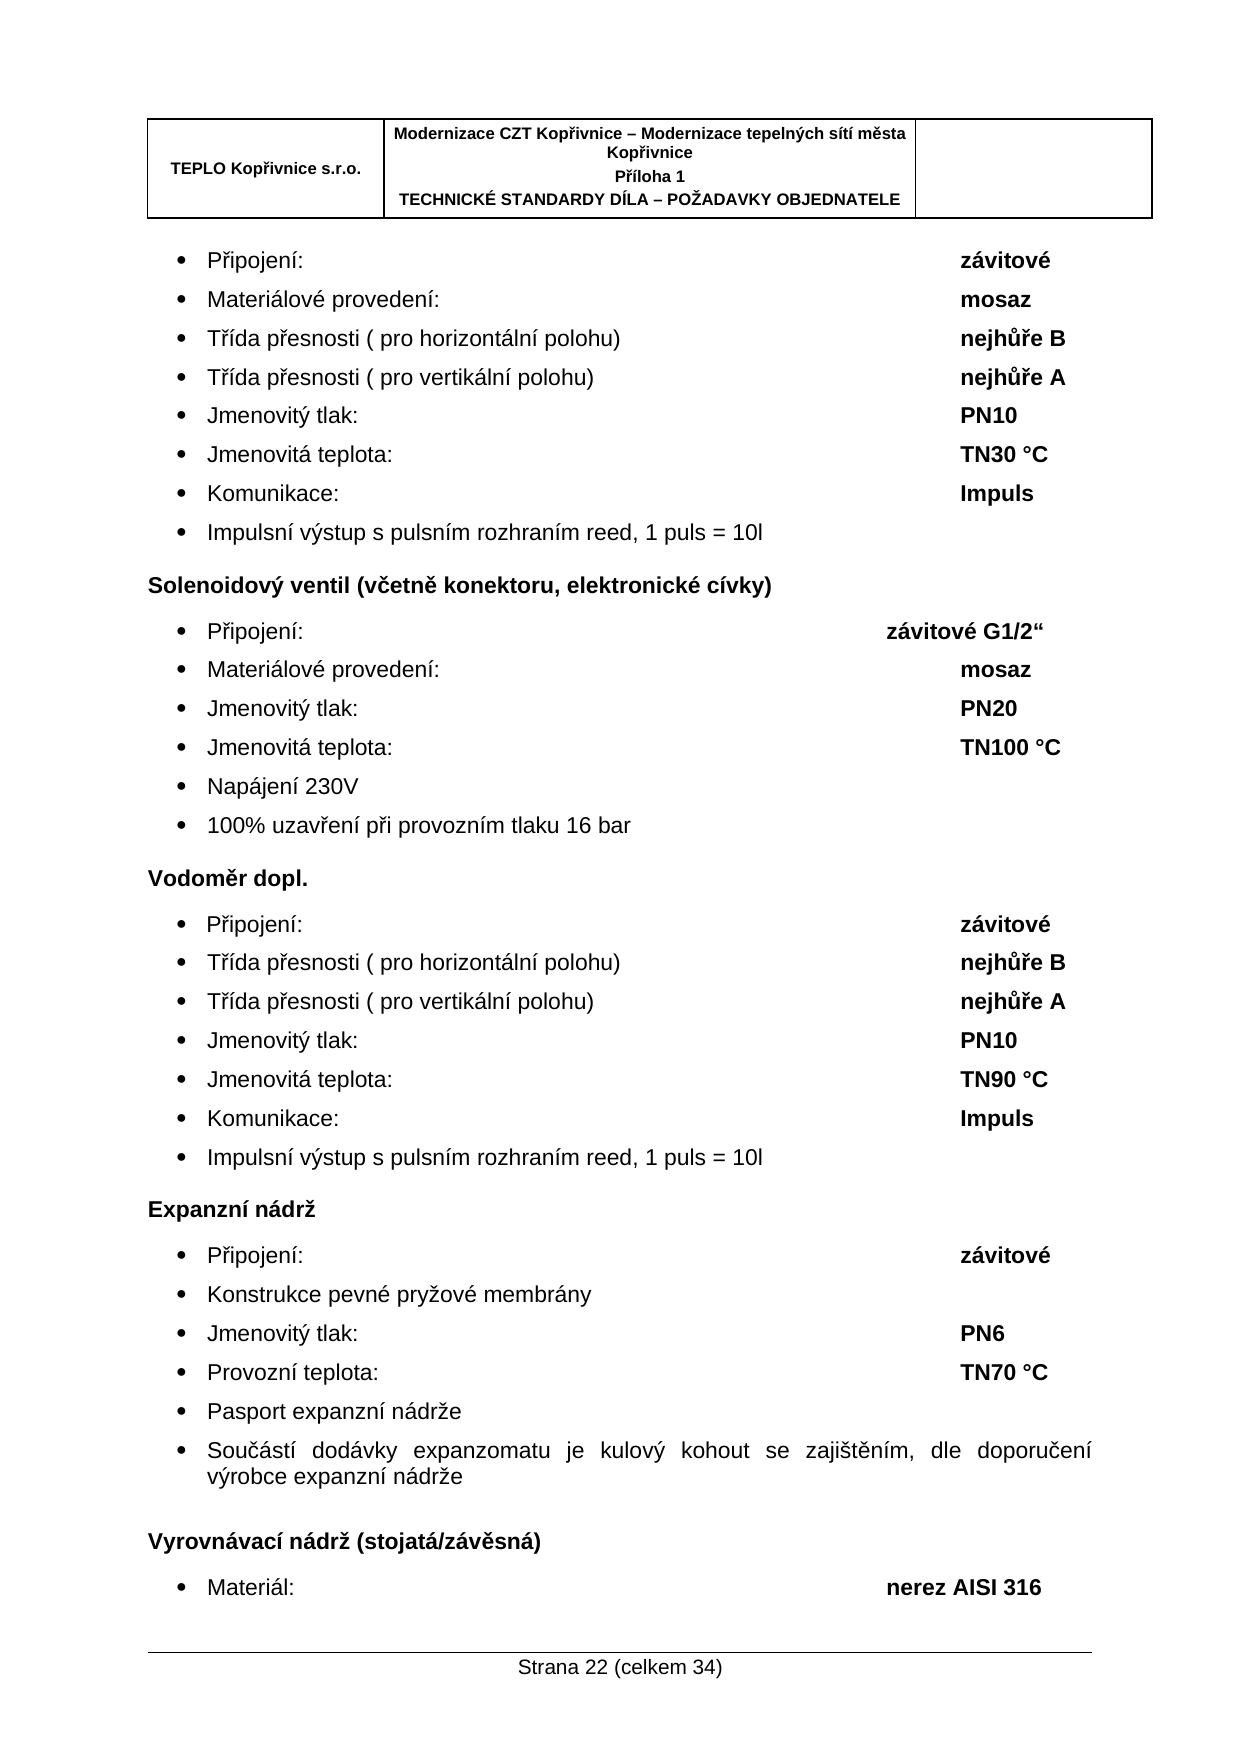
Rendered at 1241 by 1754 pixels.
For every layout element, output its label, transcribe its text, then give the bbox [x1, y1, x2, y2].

list Materiálové provedení: mosaz [177, 656, 1092, 683]
text Solenoidový ventil (včetně konektoru, elektronické cívky) [148, 572, 1092, 605]
list Třída přesnosti ( pro horizontální polohu) nejhůře B [177, 325, 1092, 351]
list Provozní teplota: TN70 °C [177, 1359, 1092, 1385]
list Napájení 230V [177, 773, 1092, 799]
list Impulsní výstup s pulsním rozhraním reed, 1 puls = 10l [177, 1144, 1092, 1170]
list Třída přesnosti ( pro vertikální polohu) nejhůře A [177, 988, 1092, 1014]
list Materiál: nerez AISI 316 [177, 1574, 1092, 1600]
list Komunikace: Impuls [177, 1105, 1092, 1131]
list Jmenovitý tlak: PN10 [177, 402, 1092, 429]
list Konstrukce pevné pryžové membrány [177, 1281, 1092, 1307]
list Materiálové provedení: mosaz [177, 286, 1092, 312]
list 100% uzavření při provozním tlaku 16 bar [177, 812, 1092, 838]
list Jmenovitý tlak: PN10 [177, 1027, 1092, 1053]
list Pasport expanzní nádrže [177, 1398, 1092, 1424]
text Expanzní nádrž [148, 1196, 1092, 1230]
list Třída přesnosti ( pro horizontální polohu) nejhůře B [177, 949, 1092, 976]
list Jmenovitá teplota: TN90 °C [177, 1066, 1092, 1092]
list Třída přesnosti ( pro vertikální polohu) nejhůře A [177, 363, 1092, 390]
list Připojení: závitové [177, 247, 1092, 273]
text Vodoměr dopl. [148, 864, 1092, 898]
list Jmenovitá teplota: TN30 °C [177, 441, 1092, 468]
list Připojení: závitové G1/2“ [177, 618, 1092, 644]
list Jmenovitý tlak: PN6 [177, 1320, 1092, 1346]
list Komunikace: Impuls [177, 480, 1092, 506]
list Jmenovitá teplota: TN100 °C [177, 734, 1092, 761]
list Jmenovitý tlak: PN20 [177, 695, 1092, 722]
list Součástí dodávky expanzomatu je kulový kohout se zajištěním, dle doporučení výrobce expanzní nádrže [177, 1437, 1092, 1489]
list Impulsní výstup s pulsním rozhraním reed, 1 puls = 10l [177, 519, 1092, 545]
list Připojení: závitové [177, 911, 1092, 937]
text Vyrovnávací nádrž (stojatá/závěsná) [148, 1528, 1092, 1562]
list Připojení: závitové [177, 1242, 1092, 1269]
